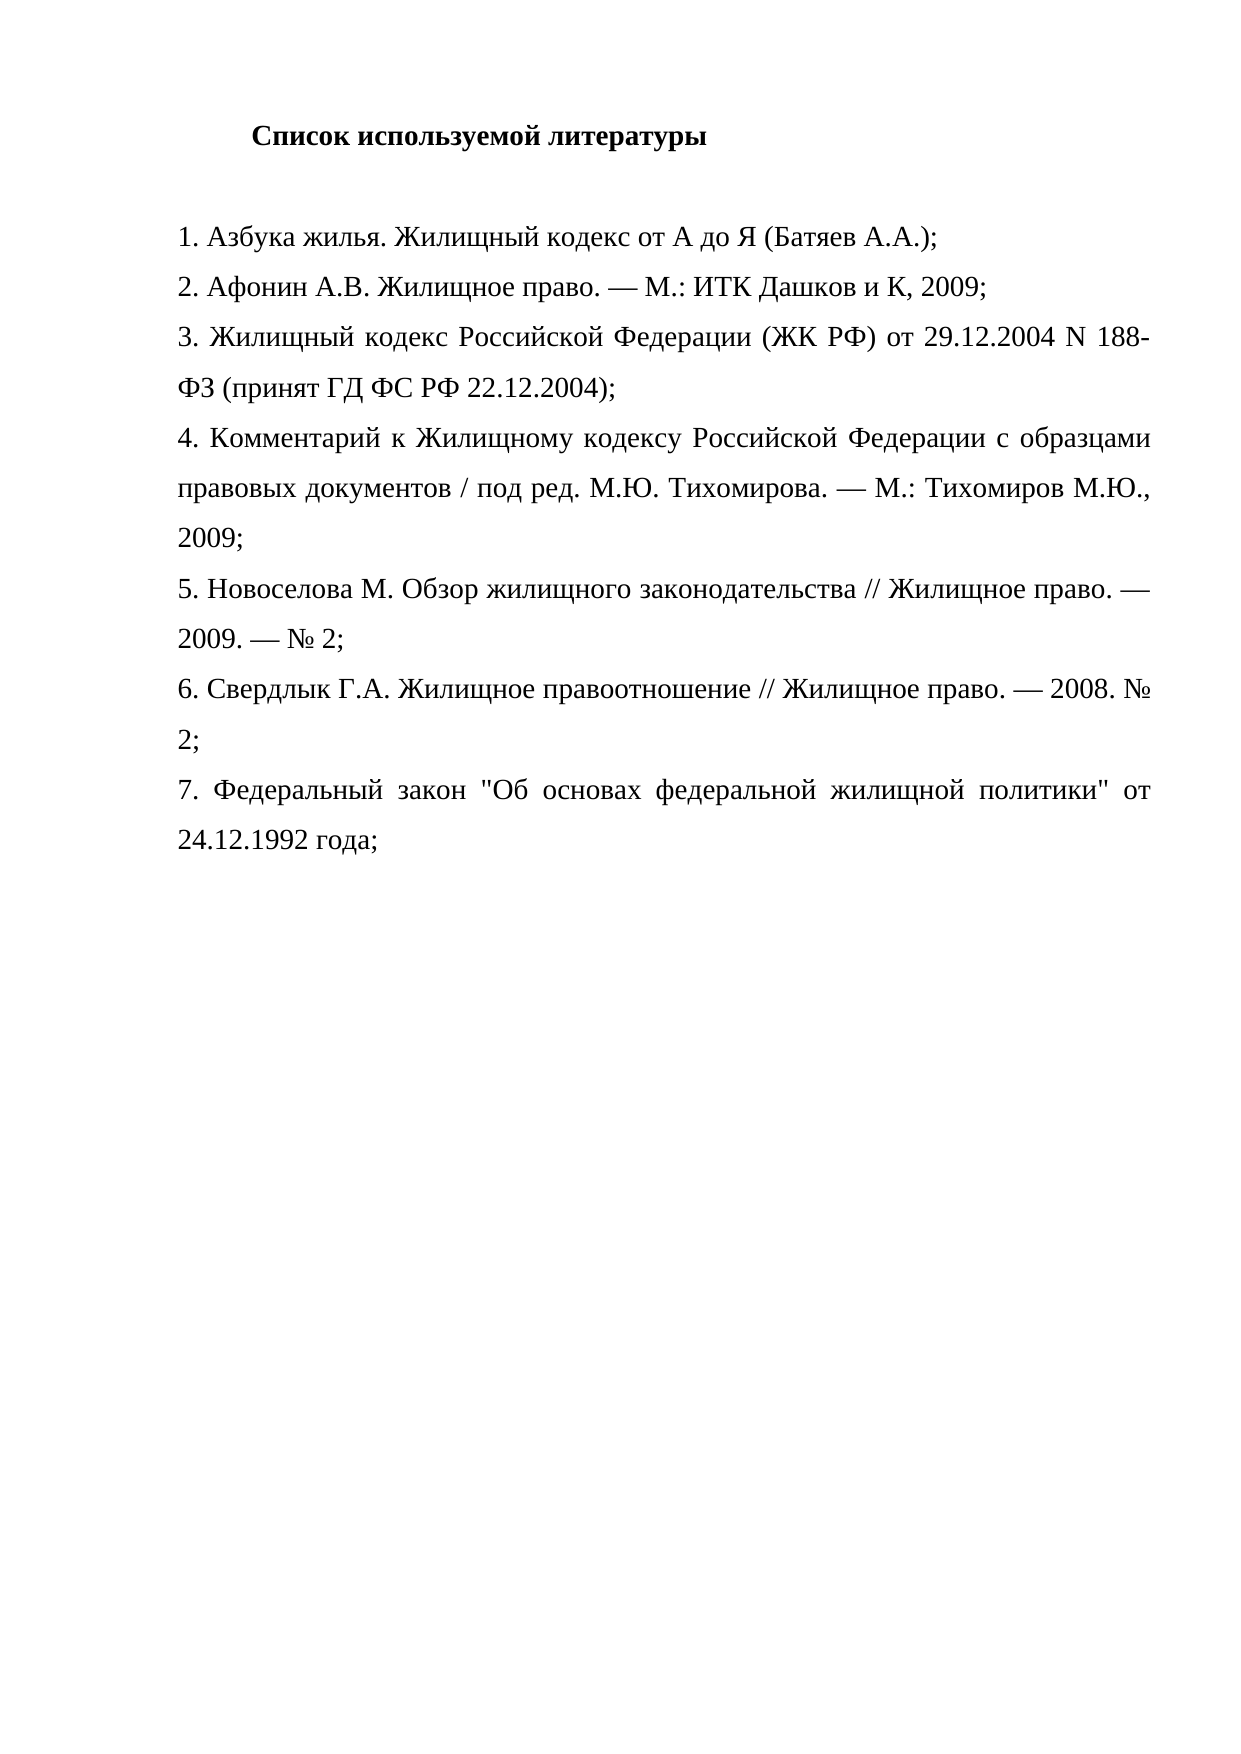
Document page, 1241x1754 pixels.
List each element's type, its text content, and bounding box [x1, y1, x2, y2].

text 2. Афонин А.В. Жилищное право. — М.: ИТК Дашков и К, 2009; [177, 269, 1152, 303]
text 5. Новоселова М. Обзор жилищного законодательства // Жилищное право. — 2009. — № 2; [177, 571, 1152, 655]
text 4. Комментарий к Жилищному кодексу Российской Федерации с образцами правовых документов / под ред. М.Ю. Тихомирова. — М.: Тихомиров М.Ю., 2009; [177, 420, 1152, 554]
text 3. Жилищный кодекс Российской Федерации (ЖК РФ) от 29.12.2004 N 188-ФЗ (принят ГД ФС РФ 22.12.2004); [177, 319, 1152, 403]
text 7. Федеральный закон "Об основах федеральной жилищной политики" от 24.12.1992 года; [177, 772, 1152, 856]
text 1. Азбука жилья. Жилищный кодекс от А до Я (Батяев А.А.); [177, 219, 1152, 252]
text Список используемой литературы [177, 118, 1152, 152]
text 6. Свердлык Г.А. Жилищное правоотношение // Жилищное право. — 2008. № 2; [177, 672, 1152, 755]
